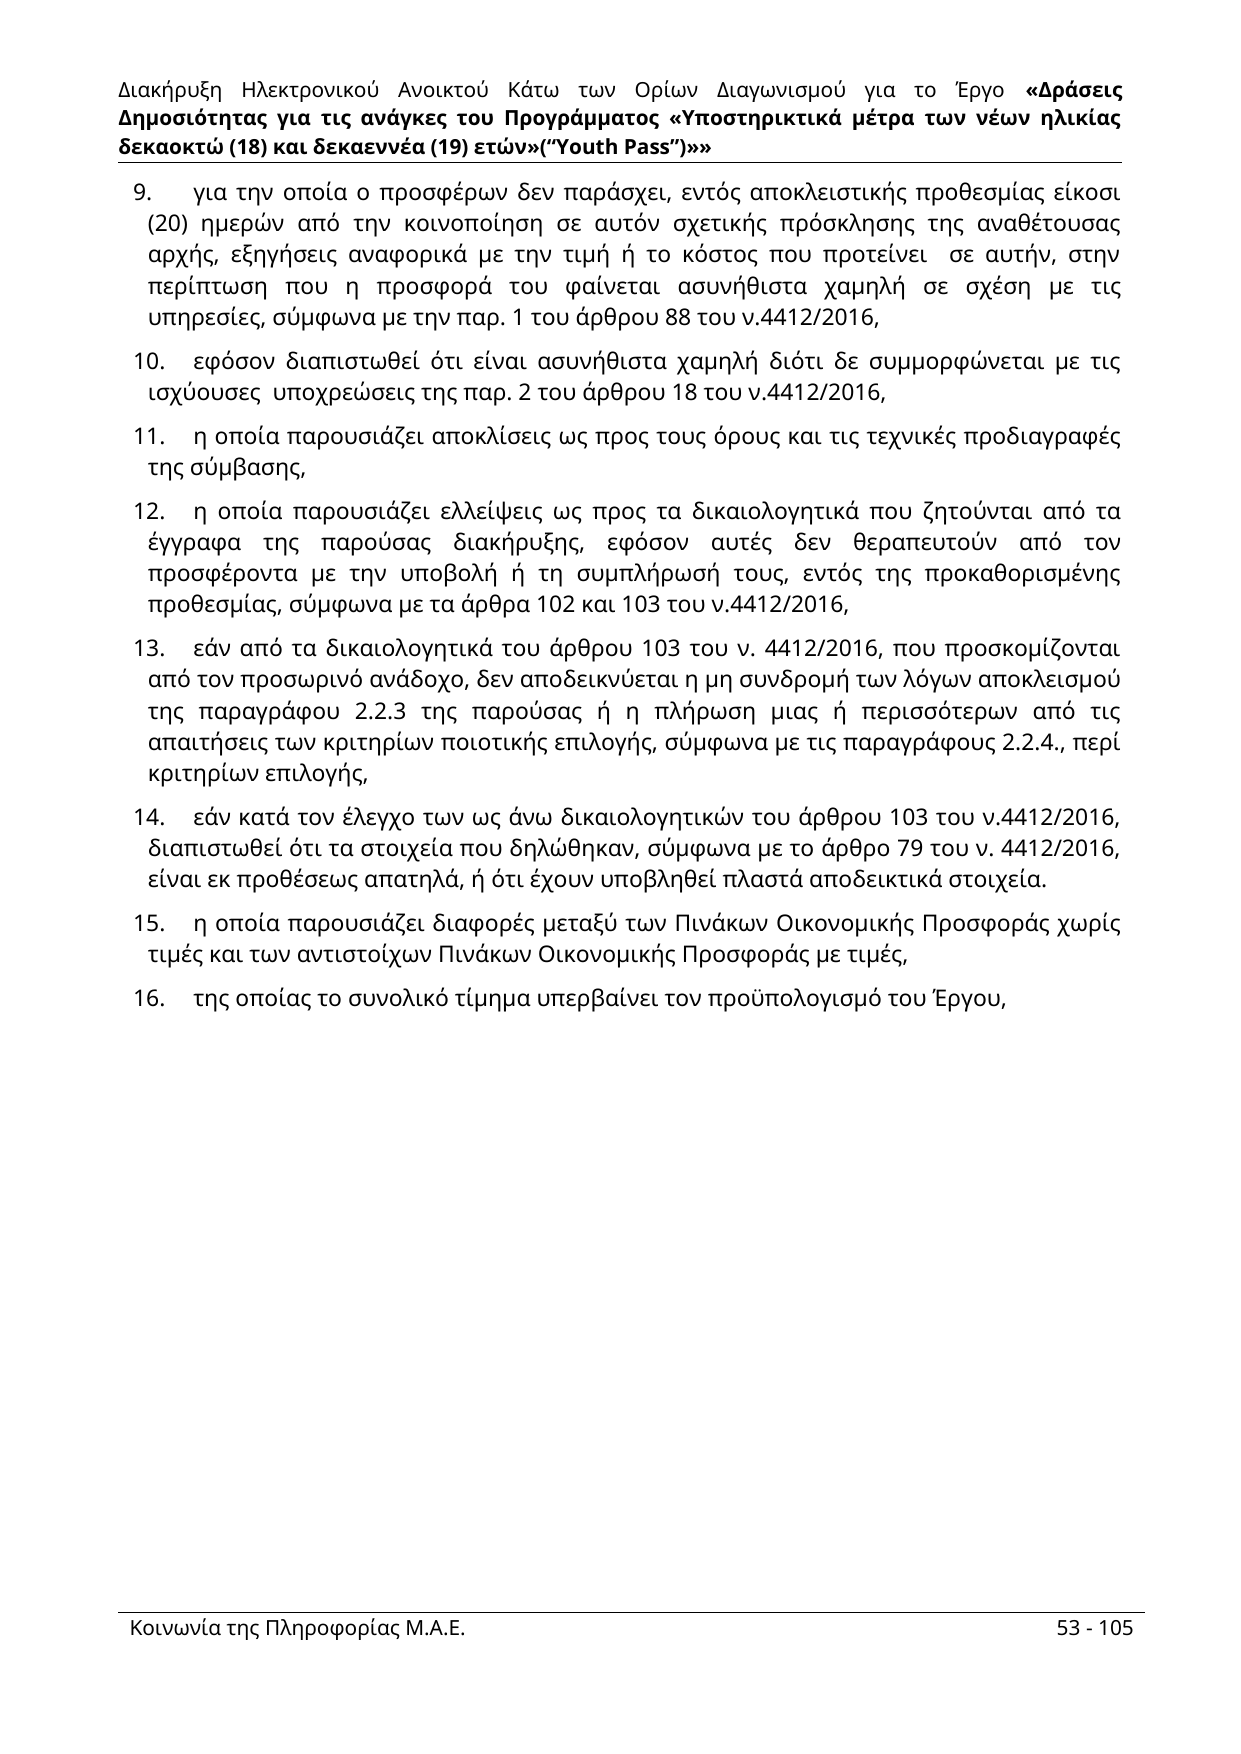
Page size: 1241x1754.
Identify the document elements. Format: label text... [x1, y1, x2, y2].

list εάν κατά τον έλεγχο των ως άνω δικαιολογητικών του άρθρου 103 του ν.4412/2016, διαπιστωθεί ότι τα στοιχεία που δηλώθηκαν, σύμφωνα με το άρθρο 79 του ν. 4412/2016, είναι εκ προθέσεως απατηλά, ή ότι έχουν υποβληθεί πλαστά αποδεικτικά στοιχεία. [133, 801, 1122, 895]
list η οποία παρουσιάζει ελλείψεις ως προς τα δικαιολογητικά που ζητούνται από τα έγγραφα της παρούσας διακήρυξης, εφόσον αυτές δεν θεραπευτούν από τον προσφέροντα με την υποβολή ή τη συμπλήρωσή τους, εντός της προκαθορισμένης προθεσμίας, σύμφωνα με τα άρθρα 102 και 103 του ν.4412/2016, [133, 495, 1122, 620]
list της οποίας το συνολικό τίμημα υπερβαίνει τον προϋπολογισμό του Έργου, [133, 982, 1122, 1013]
list εάν από τα δικαιολογητικά του άρθρου 103 του ν. 4412/2016, που προσκομίζονται από τον προσωρινό ανάδοχο, δεν αποδεικνύεται η μη συνδρομή των λόγων αποκλεισμού της παραγράφου 2.2.3 της παρούσας ή η πλήρωση μιας ή περισσότερων από τις απαιτήσεις των κριτηρίων ποιοτικής επιλογής, σύμφωνα με τις παραγράφους 2.2.4., περί κριτηρίων επιλογής, [133, 632, 1122, 788]
list η οποία παρουσιάζει αποκλίσεις ως προς τους όρους και τις τεχνικές προδιαγραφές της σύμβασης, [133, 420, 1122, 482]
list για την οποία ο προσφέρων δεν παράσχει, εντός αποκλειστικής προθεσμίας είκοσι (20) ημερών από την κοινοποίηση σε αυτόν σχετικής πρόσκλησης της αναθέτουσας αρχής, εξηγήσεις αναφορικά με την τιμή ή το κόστος που προτείνει σε αυτήν, στην περίπτωση που η προσφορά του φαίνεται ασυνήθιστα χαμηλή σε σχέση με τις υπηρεσίες, σύμφωνα με την παρ. 1 του άρθρου 88 του ν.4412/2016, [133, 176, 1122, 332]
list η οποία παρουσιάζει διαφορές μεταξύ των Πινάκων Οικονομικής Προσφοράς χωρίς τιμές και των αντιστοίχων Πινάκων Οικονομικής Προσφοράς με τιμές, [133, 907, 1122, 970]
list εφόσον διαπιστωθεί ότι είναι ασυνήθιστα χαμηλή διότι δε συμμορφώνεται με τις ισχύουσες υποχρεώσεις της παρ. 2 του άρθρου 18 του ν.4412/2016, [133, 345, 1122, 407]
